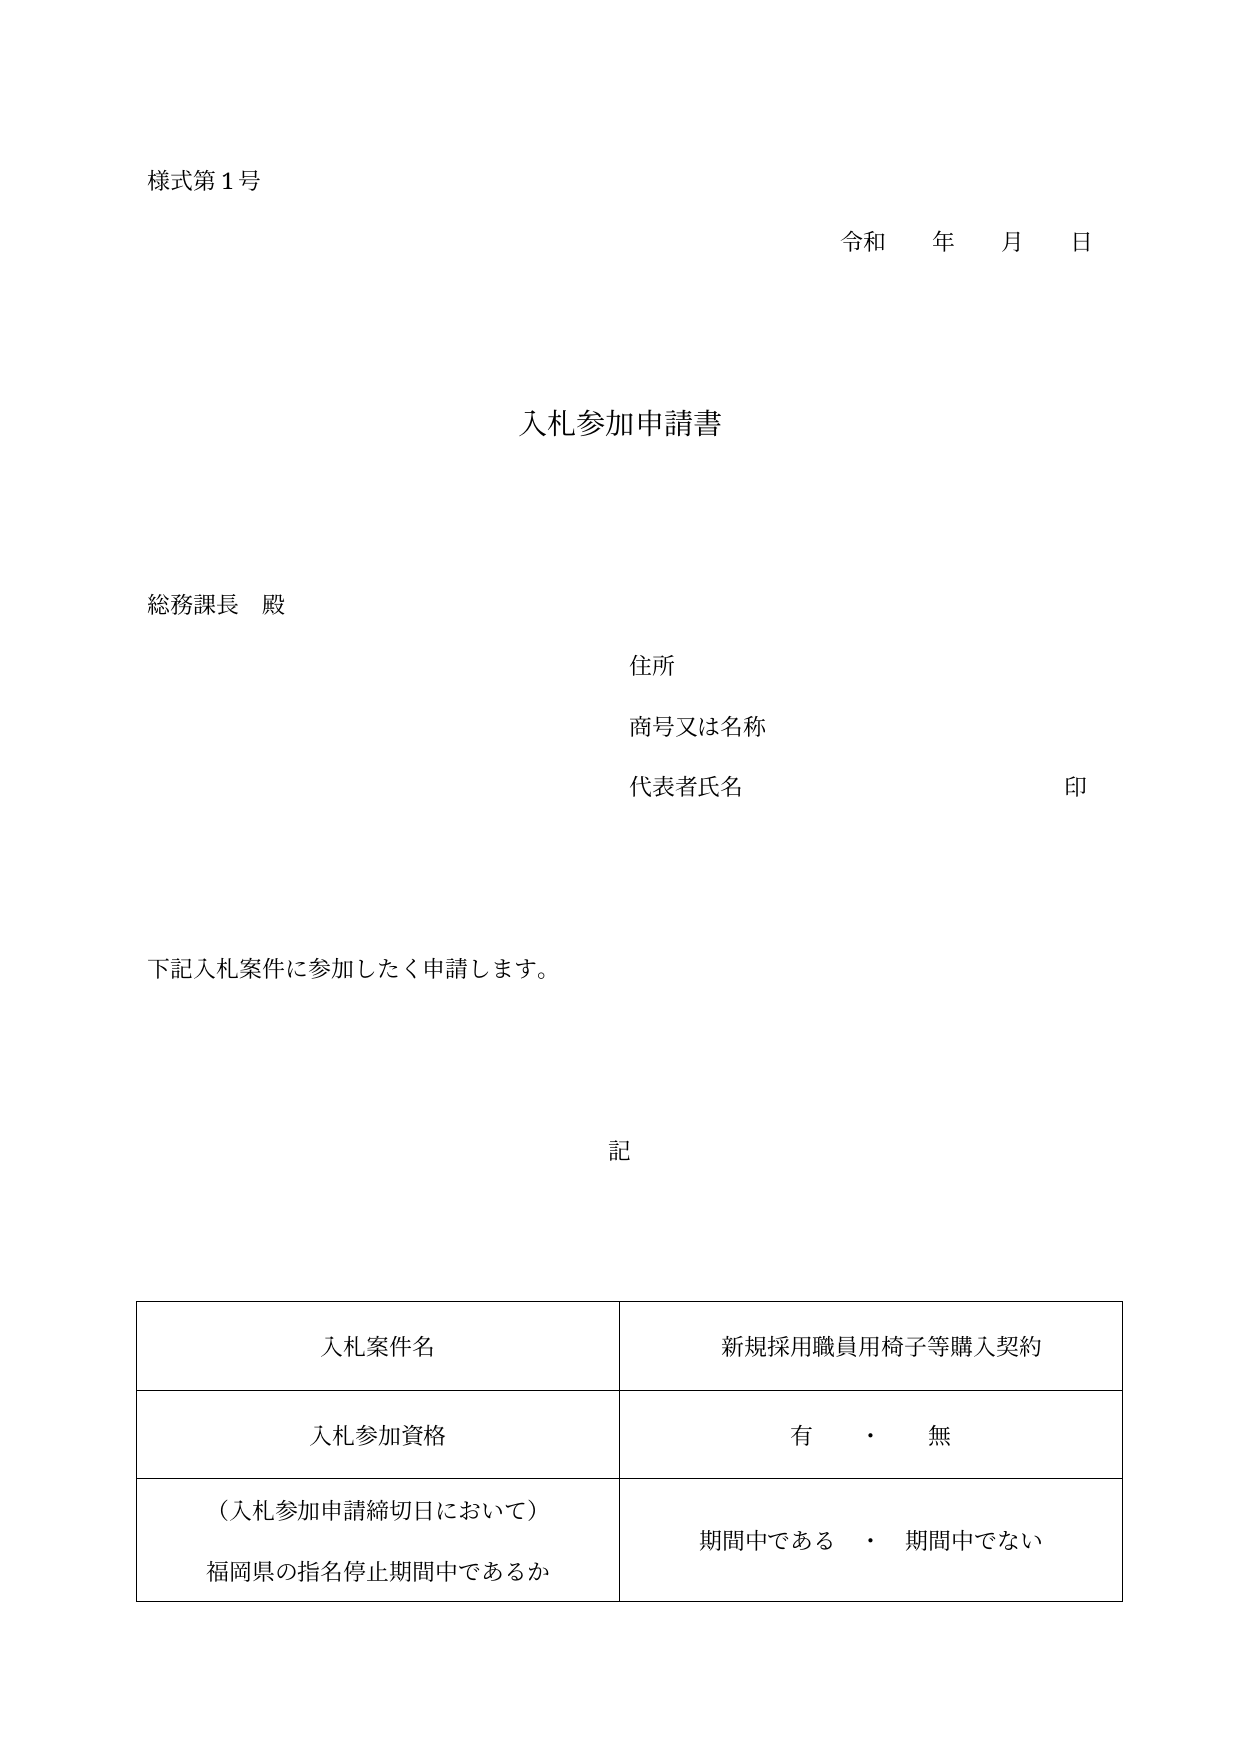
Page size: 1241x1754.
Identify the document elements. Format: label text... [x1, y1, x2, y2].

subtitle 記 [148, 1119, 1092, 1180]
table_cell 期間中である ・ 期間中でない [620, 1479, 1122, 1601]
text 住所 [148, 634, 1092, 695]
table_cell （入札参加申請締切日において） 福岡県の指名停止期間中であるか [137, 1479, 619, 1601]
table_header 新規採用職員用椅子等購入契約 [620, 1302, 1122, 1389]
text 商号又は名称 [148, 695, 1092, 755]
text 代表者氏名 印 [148, 755, 1092, 816]
table_cell 有 ・ 無 [620, 1391, 1122, 1478]
text 様式第1号 [148, 149, 1092, 210]
text 令和 年 月 日 [148, 210, 1092, 270]
text 総務課長 殿 [148, 573, 1092, 634]
text 入札参加申請書 [148, 392, 1092, 452]
table_header 入札案件名 [137, 1302, 619, 1389]
text 下記入札案件に参加したく申請します。 [148, 937, 1092, 998]
table_cell 入札参加資格 [137, 1391, 619, 1478]
